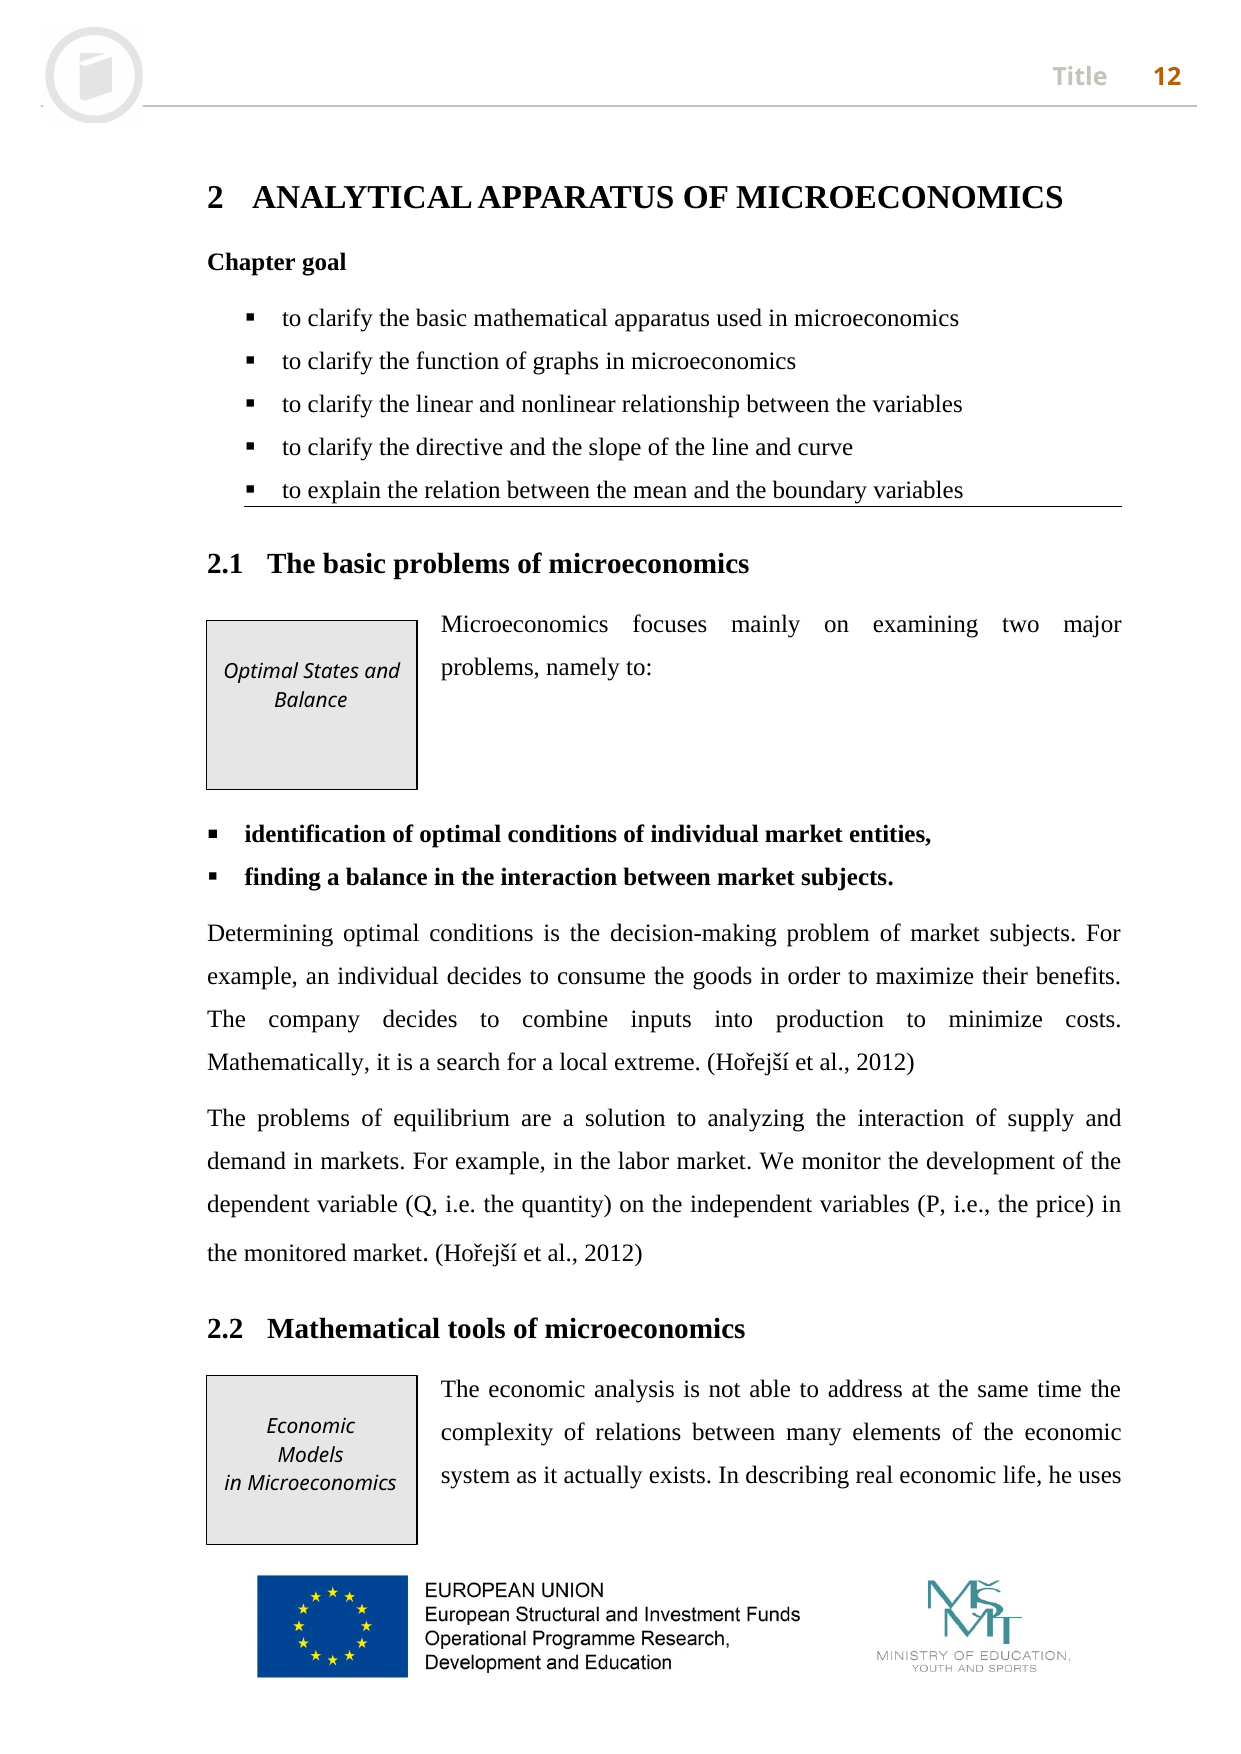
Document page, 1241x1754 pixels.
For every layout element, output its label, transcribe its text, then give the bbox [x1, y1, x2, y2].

subtitle Mathematical tools of microeconomics [207, 1311, 1122, 1345]
subtitle The basic problems of microeconomics [207, 547, 1122, 580]
list to explain the relation between the mean and the boundary variables [244, 475, 1122, 506]
list finding a balance in the interaction between market subjects. [207, 862, 1122, 891]
text Determining optimal conditions is the decision-making problem of market subjects. For example, an individual decides to consume the goods in order to maximize their benefits. The company decides to combine inputs into production to minimize costs. Mathematically, it is a search for a local extreme. (Hořejší et al., 2012) [207, 918, 1122, 1076]
list to clarify the function of graphs in microeconomics [244, 346, 1122, 375]
list to clarify the linear and nonlinear relationship between the variables [244, 389, 1122, 418]
list identification of optimal conditions of individual market entities, [207, 819, 1122, 848]
text Microeconomics focuses mainly on examining two major problems, namely to: [207, 609, 1122, 681]
picture [206, 1524, 1121, 1728]
list to clarify the basic mathematical apparatus used in microeconomics [244, 303, 1122, 332]
text Chapter goal [207, 247, 1122, 276]
text The problems of equilibrium are a solution to analyzing the interaction of supply and demand in markets. For example, in the labor market. We monitor the development of the dependent variable (Q, i.e. the quantity) on the independent variables (P, i.e., the price) in the monitored market. (Hořejší et al., 2012) [207, 1103, 1122, 1269]
subtitle ANALYTICAL APPARATUS OF MICROECONOMics [207, 177, 1122, 216]
list to clarify the directive and the slope of the line and curve [244, 432, 1122, 461]
